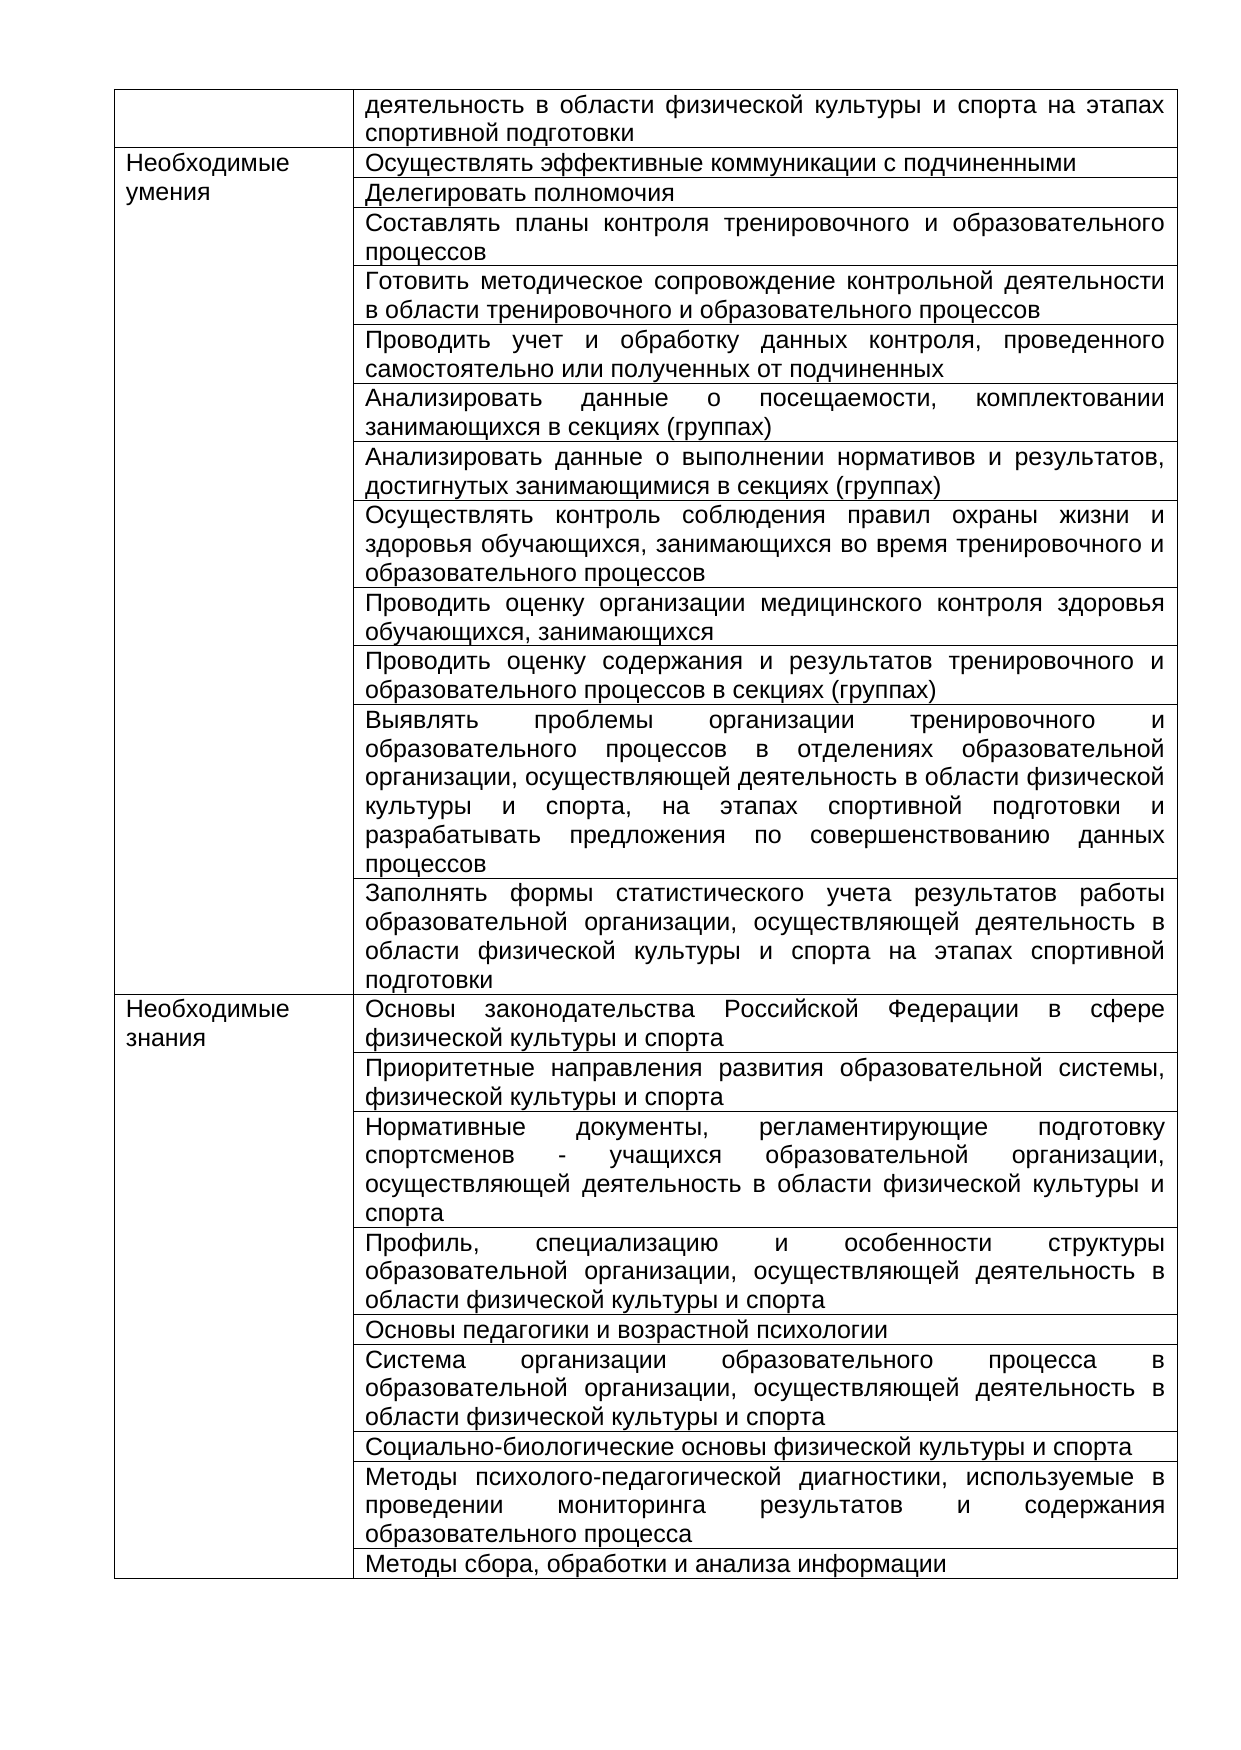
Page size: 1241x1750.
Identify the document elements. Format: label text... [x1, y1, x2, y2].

table_cell Составлять планы контроля тренировочного и образовательного процессов [354, 208, 1177, 265]
table_cell Система организации образовательного процесса в образовательной организации, осуществляющей деятельность в области физической культуры и спорта [354, 1345, 1177, 1431]
table_cell Методы психолого-педагогической диагностики, используемые в проведении мониторинга результатов и содержания образовательного процесса [354, 1462, 1177, 1548]
table_cell Осуществлять эффективные коммуникации с подчиненными [354, 148, 1177, 177]
table_cell Профиль, специализацию и особенности структуры образовательной организации, осуществляющей деятельность в области физической культуры и спорта [354, 1228, 1177, 1314]
table_cell Основы законодательства Российской Федерации в сфере физической культуры и спорта [354, 995, 1177, 1052]
table_cell Заполнять формы статистического учета результатов работы образовательной организации, осуществляющей деятельность в области физической культуры и спорта на этапах спортивной подготовки [354, 879, 1177, 993]
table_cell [354, 90, 1177, 147]
table_cell Анализировать данные о посещаемости, комплектовании занимающихся в секциях (группах) [354, 384, 1177, 441]
table_cell Социально-биологические основы физической культуры и спорта [354, 1432, 1177, 1461]
table_cell Делегировать полномочия [354, 178, 1177, 207]
table_cell Необходимые умения [115, 148, 353, 993]
table_cell Нормативные документы, регламентирующие подготовку спортсменов - учащихся образовательной организации, осуществляющей деятельность в области физической культуры и спорта [354, 1112, 1177, 1227]
table_cell Основы педагогики и возрастной психологии [354, 1315, 1177, 1344]
table_cell Проводить оценку содержания и результатов тренировочного и образовательного процессов в секциях (группах) [354, 646, 1177, 704]
table_cell Выявлять проблемы организации тренировочного и образовательного процессов в отделениях образовательной организации, осуществляющей деятельность в области физической культуры и спорта, на этапах спортивной подготовки и разрабатывать предложения по совершенствованию данных процессов [354, 705, 1177, 877]
table_cell Готовить методическое сопровождение контрольной деятельности в области тренировочного и образовательного процессов [354, 266, 1177, 324]
table_cell Осуществлять контроль соблюдения правил охраны жизни и здоровья обучающихся, занимающихся во время тренировочного и образовательного процессов [354, 501, 1177, 587]
table_cell Приоритетные направления развития образовательной системы, физической культуры и спорта [354, 1053, 1177, 1111]
table_cell Проводить учет и обработку данных контроля, проведенного самостоятельно или полученных от подчиненных [354, 325, 1177, 382]
table_cell Анализировать данные о выполнении нормативов и результатов, достигнутых занимающимися в секциях (группах) [354, 442, 1177, 499]
table_cell Проводить оценку организации медицинского контроля здоровья обучающихся, занимающихся [354, 588, 1177, 645]
table_cell Методы сбора, обработки и анализа информации [354, 1549, 1177, 1578]
table_cell Необходимые знания [115, 995, 353, 1578]
